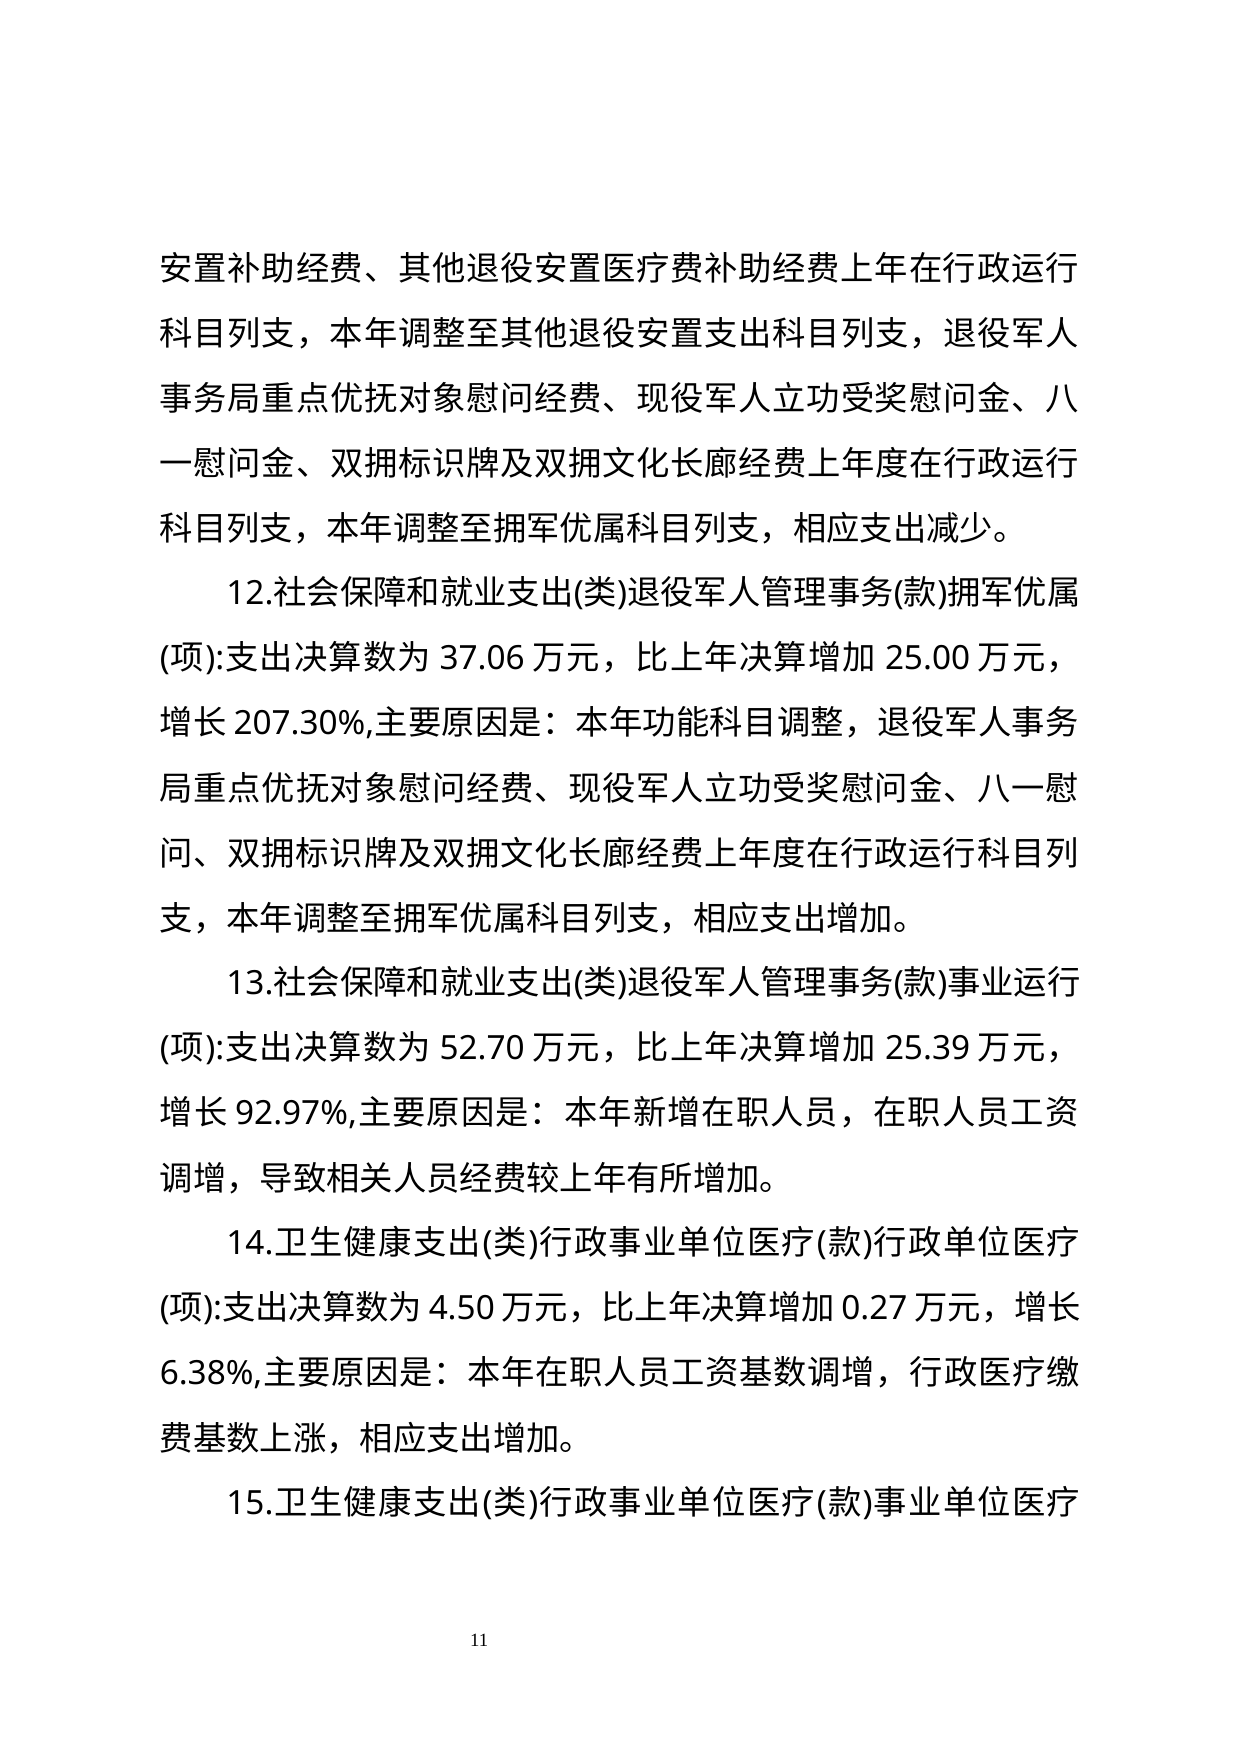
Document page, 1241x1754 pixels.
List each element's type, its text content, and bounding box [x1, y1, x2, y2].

text 13.社会保障和就业支出(类)退役军人管理事务(款)事业运行(项):支出决算数为52.70万元，比上年决算增加25.39万元，增长92.97%,主要原因是：本年新增在职人员，在职人员工资调增，导致相关人员经费较上年有所增加。 [159, 948, 1081, 1208]
text 12.社会保障和就业支出(类)退役军人管理事务(款)拥军优属(项):支出决算数为37.06万元，比上年决算增加25.00万元，增长207.30%,主要原因是：本年功能科目调整，退役军人事务局重点优抚对象慰问经费、现役军人立功受奖慰问金、八一慰问、双拥标识牌及双拥文化长廊经费上年度在行政运行科目列支，本年调整至拥军优属科目列支，相应支出增加。 [159, 558, 1081, 948]
text 14.卫生健康支出(类)行政事业单位医疗(款)行政单位医疗(项):支出决算数为4.50万元，比上年决算增加0.27万元，增长6.38%,主要原因是：本年在职人员工资基数调增，行政医疗缴费基数上涨，相应支出增加。 [159, 1208, 1081, 1468]
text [159, 1468, 1081, 1533]
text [159, 233, 1081, 558]
